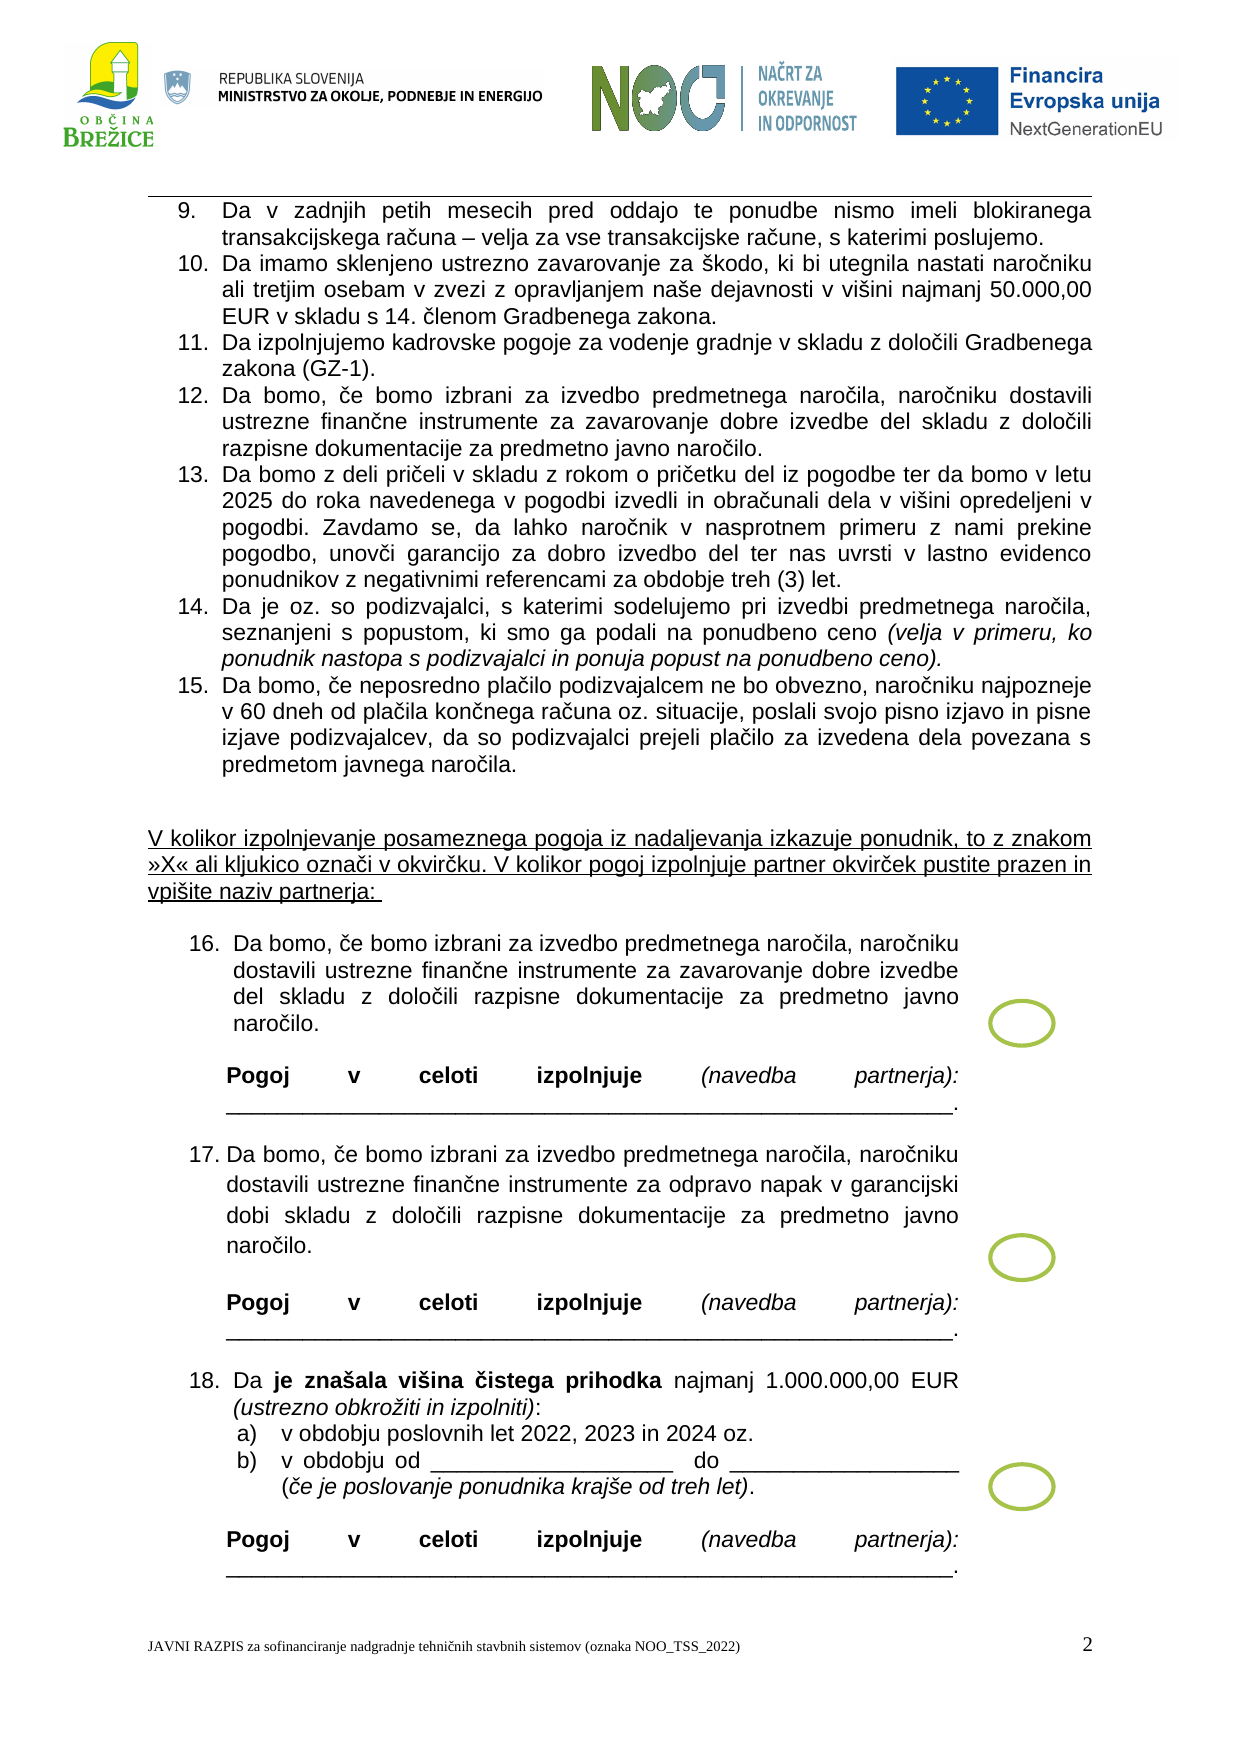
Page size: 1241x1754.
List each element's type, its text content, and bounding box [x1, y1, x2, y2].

list Da v zadnjih petih mesecih pred oddajo te ponudbe nismo imeli blokiranega transakcijskega računa – velja za vse transakcijske račune, s katerimi poslujemo. [177, 197, 1092, 250]
table_header [1005, 930, 1104, 1605]
list Da bomo, če bomo izbrani za izvedbo predmetnega naročila, naročniku dostavili ustrezne finančne instrumente za zavarovanje dobre izvedbe del skladu z določili razpisne dokumentacije za predmetno javno naročilo. [177, 382, 1092, 461]
list Da bomo, če neposredno plačilo podizvajalcem ne bo obvezno, naročniku najpozneje v 60 dneh od plačila končnega računa oz. situacije, poslali svojo pisno izjavo in pisne izjave podizvajalcev, da so podizvajalci prejeli plačilo za izvedena dela povezana s predmetom javnega naročila. [177, 672, 1092, 777]
table_header [136, 930, 1004, 1605]
picture [592, 65, 725, 131]
list Da imamo sklenjeno ustrezno zavarovanje za škodo, ki bi utegnila nastati naročniku ali tretjim osebam v zvezi z opravljanjem naše dejavnosti v višini najmanj 50.000,00 EUR v skladu s 14. členom Gradbenega zakona. [177, 250, 1092, 329]
list Da izpolnjujemo kadrovske pogoje za vodenje gradnje v skladu z določili Gradbenega zakona (GZ-1). [177, 329, 1092, 382]
picture [888, 56, 1180, 141]
text V kolikor izpolnjevanje posameznega pogoja iz nadaljevanja izkazuje ponudnik, to z znakom »X« ali kljukico označi v okvirčku. V kolikor pogoj izpolnjuje partner okvirček pustite prazen in vpišite naziv partnerja: [148, 849, 1092, 874]
list Da bomo z deli pričeli v skladu z rokom o pričetku del iz pogodbe ter da bomo v letu 2025 do roka navedenega v pogodbi izvedli in obračunali dela v višini opredeljeni v pogodbi. Zavdamo se, da lahko naročnik v nasprotnem primeru z nami prekine pogodbo, unovči garancijo za dobro izvedbo del ter nas uvrsti v lastno evidenco ponudnikov z negativnimi referencami za obdobje treh (3) let. [177, 461, 1092, 593]
picture [63, 42, 154, 147]
text V kolikor izpolnjevanje posameznega pogoja iz nadaljevanja izkazuje ponudnik, to z znakom »X« ali kljukico označi v okvirčku. V kolikor pogoj izpolnjuje partner okvirček pustite prazen in vpišite naziv partnerja: [148, 825, 1092, 848]
picture [160, 68, 545, 108]
text V kolikor izpolnjevanje posameznega pogoja iz nadaljevanja izkazuje ponudnik, to z znakom »X« ali kljukico označi v okvirčku. V kolikor pogoj izpolnjuje partner okvirček pustite prazen in vpišite naziv partnerja: [148, 875, 1092, 904]
list Da je oz. so podizvajalci, s katerimi sodelujemo pri izvedbi predmetnega naročila, seznanjeni s popustom, ki smo ga podali na ponudbeno ceno (velja v primeru, ko ponudnik nastopa s podizvajalci in ponuja popust na ponudbeno ceno). [177, 593, 1092, 672]
